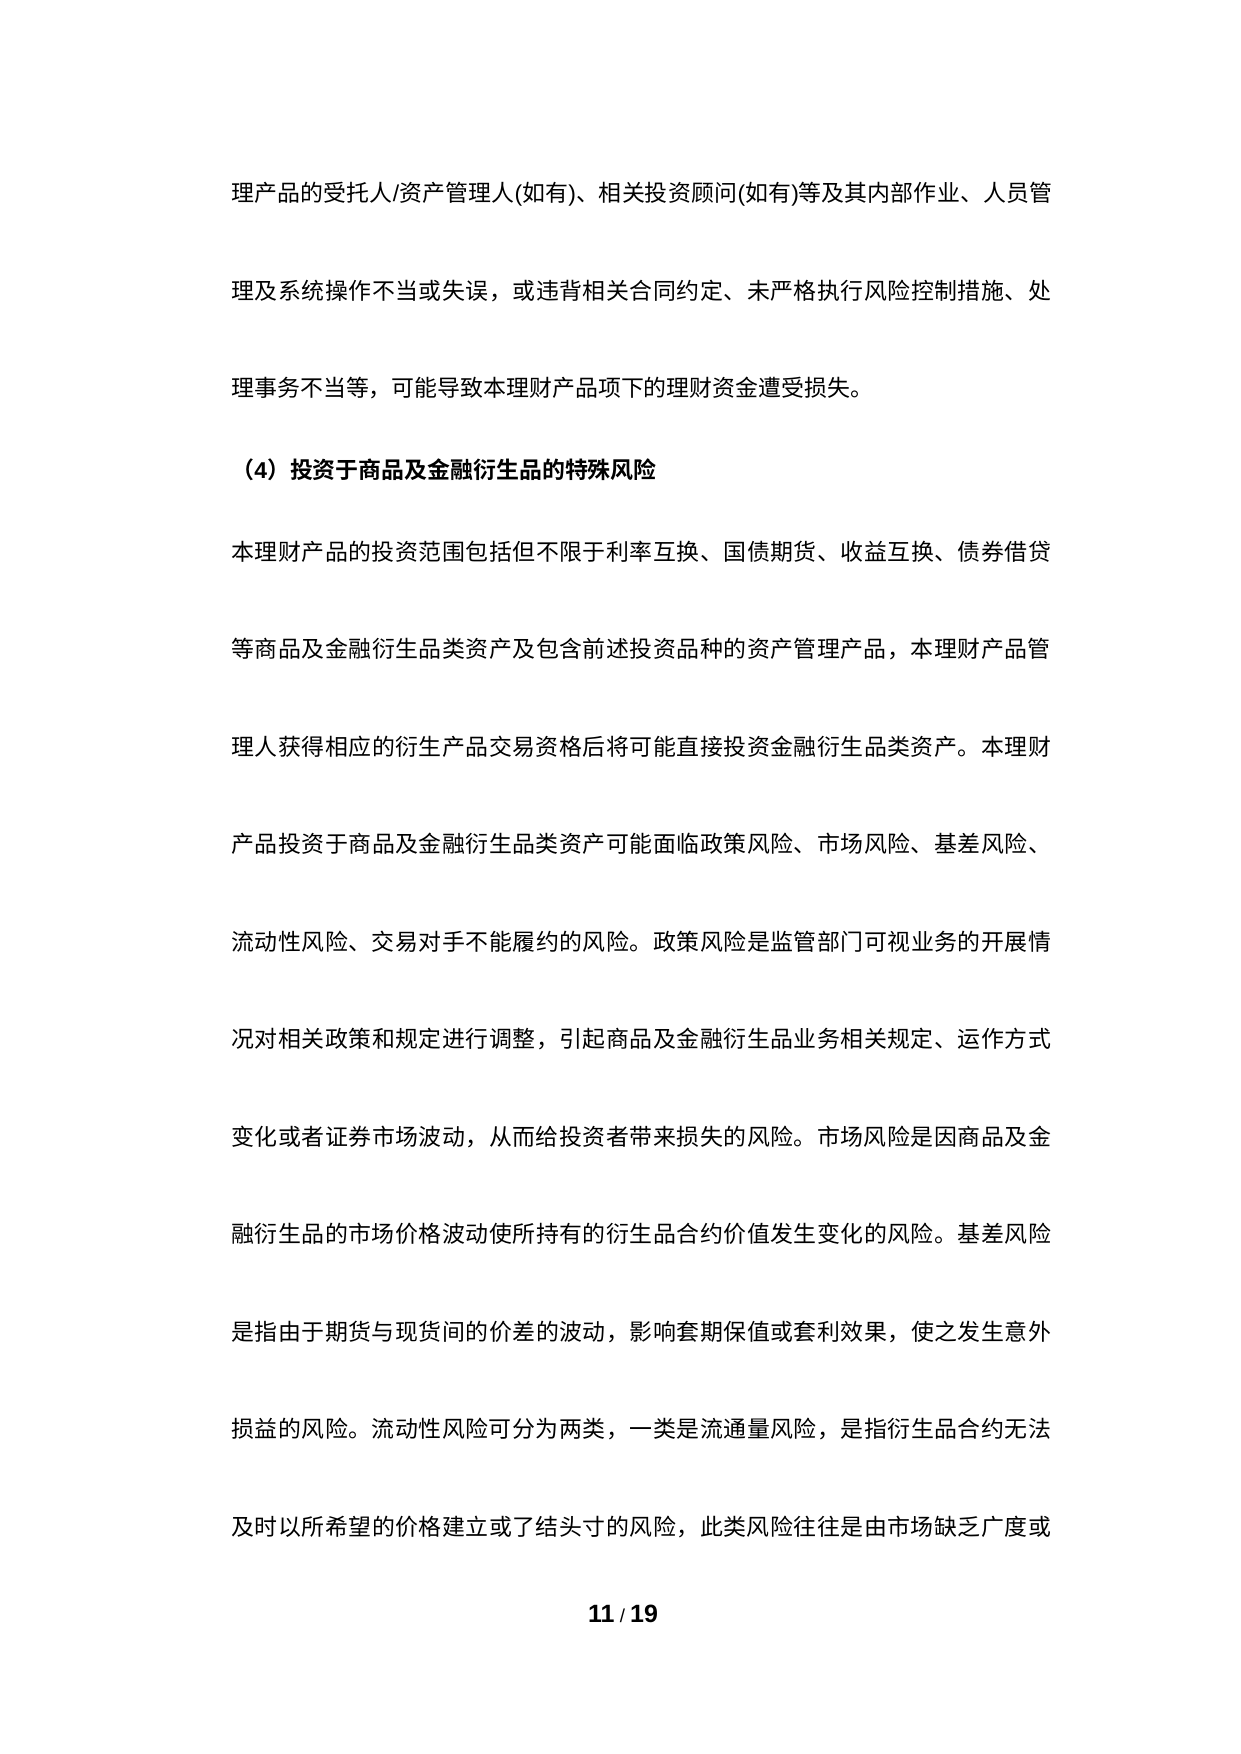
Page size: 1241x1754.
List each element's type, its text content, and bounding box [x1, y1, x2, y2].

text （4）投资于商品及金融衍生品的特殊风险 [231, 436, 1053, 501]
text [231, 159, 1053, 419]
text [231, 518, 1053, 1558]
